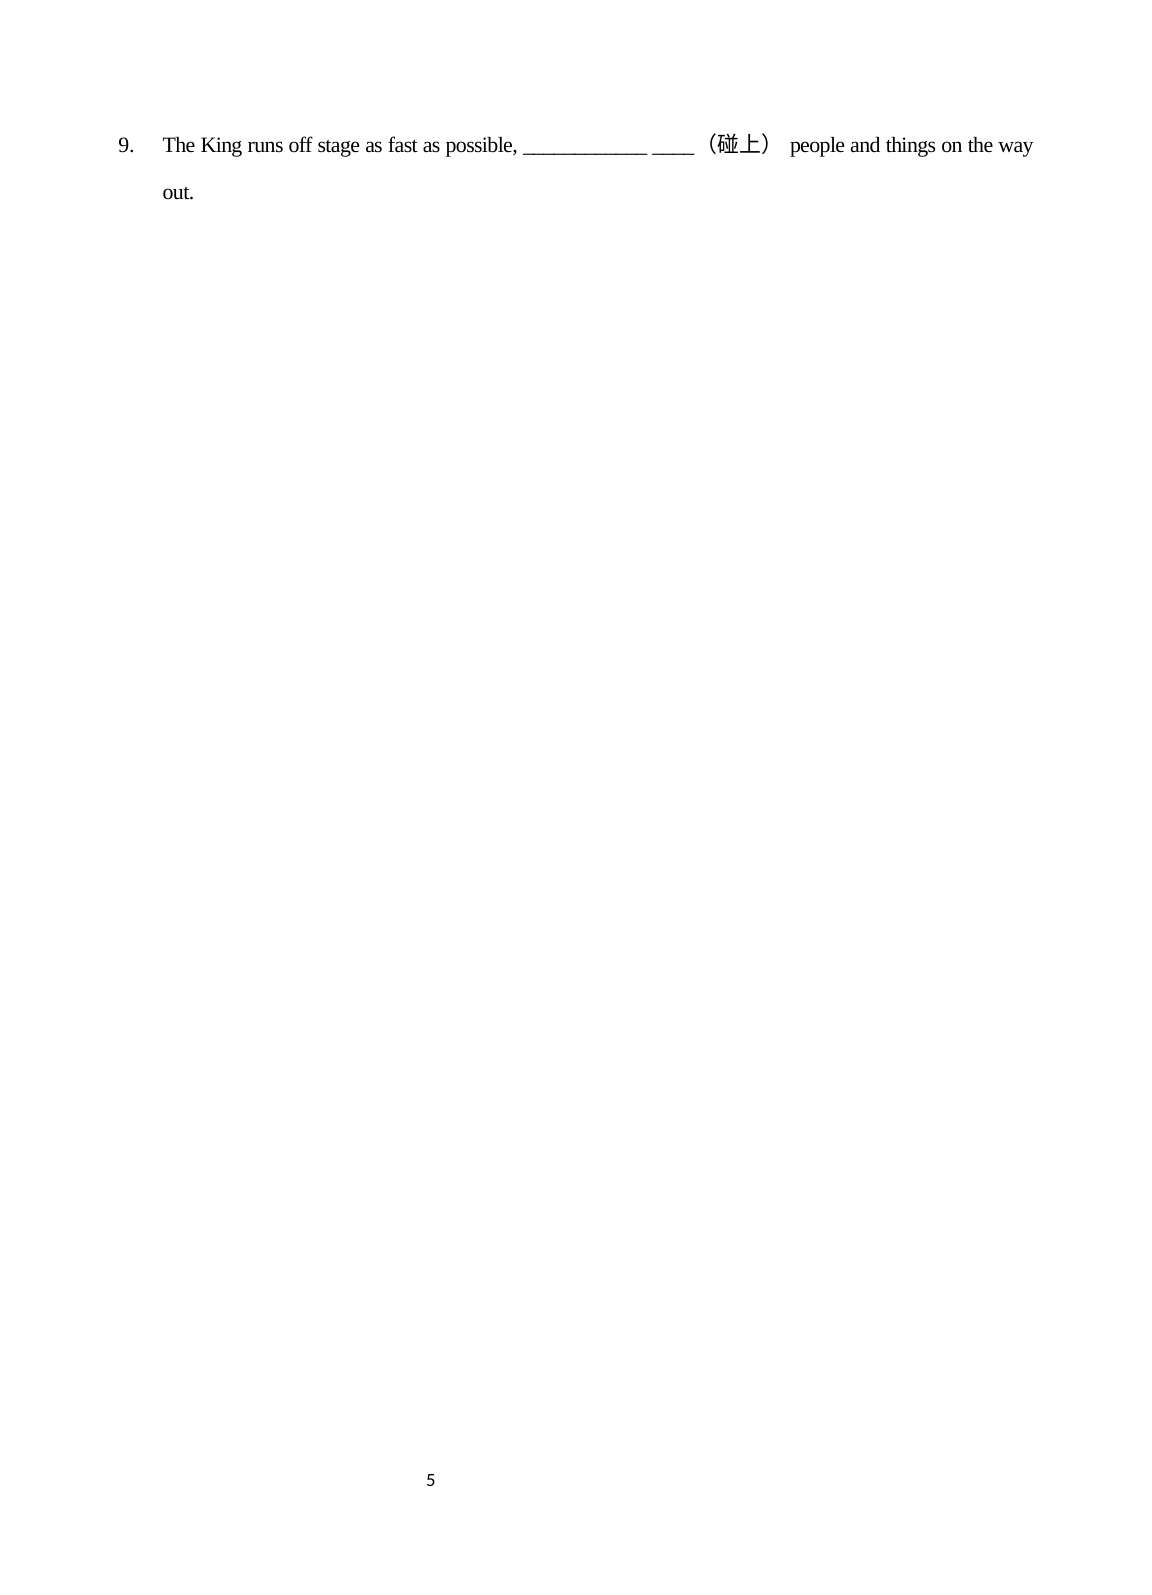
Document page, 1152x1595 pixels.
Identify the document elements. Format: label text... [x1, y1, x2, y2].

list The King runs off stage as fast as possible, ____________ ____（碰上） people and things on the way out. [118, 127, 1033, 208]
